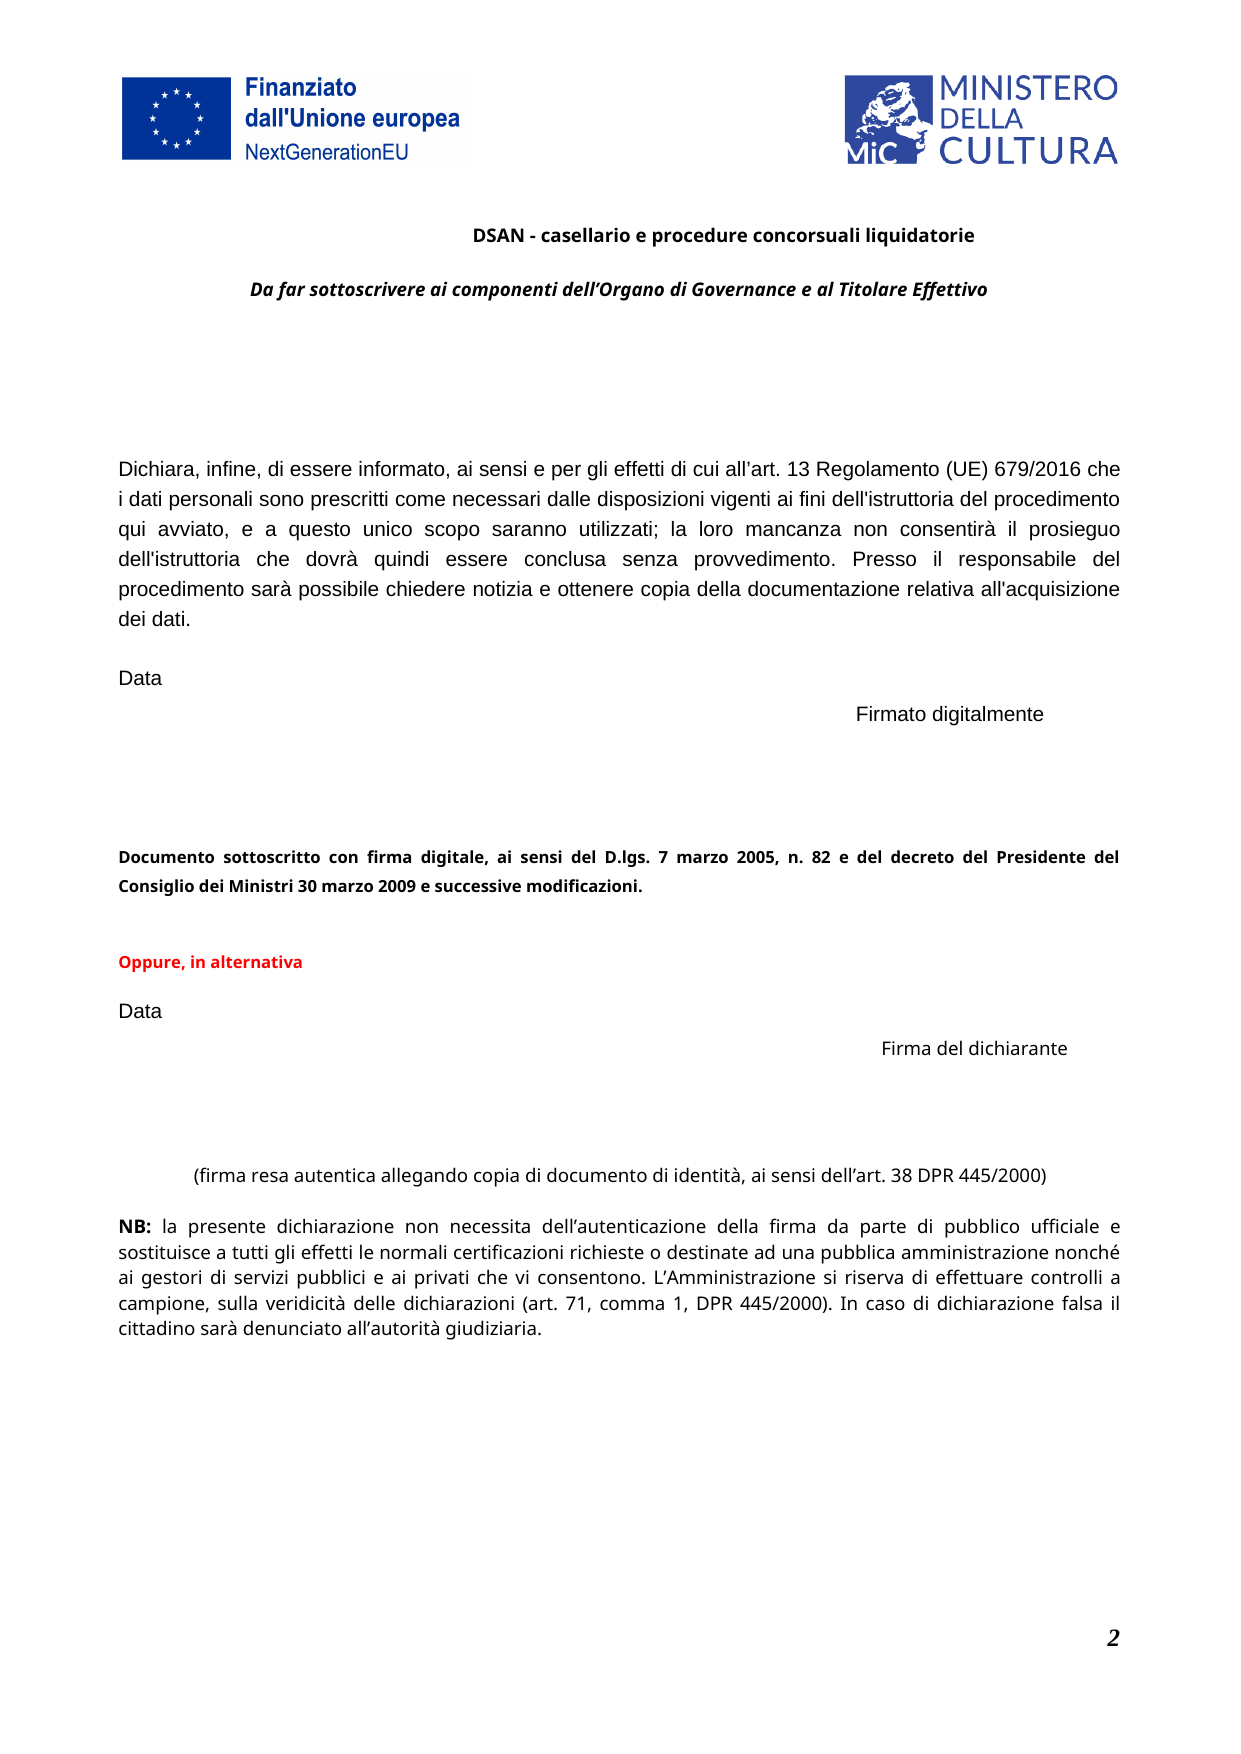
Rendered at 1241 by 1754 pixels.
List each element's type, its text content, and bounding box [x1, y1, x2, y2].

text (firma resa autentica allegando copia di documento di identità, ai sensi dell’art. 38 DPR 445/2000) [118, 1163, 1122, 1188]
text Data [118, 999, 1122, 1023]
text Documento sottoscritto con firma digitale, ai sensi del D.lgs. 7 marzo 2005, n. 82 e del decreto del Presidente del Consiglio dei Ministri 30 marzo 2009 e successive modificazioni. [118, 846, 1122, 897]
text Dichiara, infine, di essere informato, ai sensi e per gli effetti di cui all’art. 13 Regolamento (UE) 679/2016 che i dati personali sono prescritti come necessari dalle disposizioni vigenti ai fini dell'istruttoria del procedimento qui avviato, e a questo unico scopo saranno utilizzati; la loro mancanza non consentirà il prosieguo dell'istruttoria che dovrà quindi essere conclusa senza provvedimento. Presso il responsabile del procedimento sarà possibile chiedere notizia e ottenere copia della documentazione relativa all'acquisizione dei dati. [118, 457, 1122, 630]
picture [844, 75, 1118, 164]
text Firma del dichiarante [709, 1035, 1122, 1061]
text Firmato digitalmente [118, 702, 1122, 726]
text NB: la presente dichiarazione non necessita dell’autenticazione della firma da parte di pubblico ufficiale e sostituisce a tutti gli effetti le normali certificazioni richieste o destinate ad una pubblica amministrazione nonché ai gestori di servizi pubblici e ai privati che vi consentono. L’Amministrazione si riserva di effettuare controlli a campione, sulla veridicità delle dichiarazioni (art. 71, comma 1, DPR 445/2000). In caso di dichiarazione falsa il cittadino sarà denunciato all’autorità giudiziaria. [118, 1214, 1122, 1341]
text Oppure, in alternativa [118, 951, 1122, 973]
text Data [118, 666, 1122, 690]
picture [118, 73, 472, 164]
